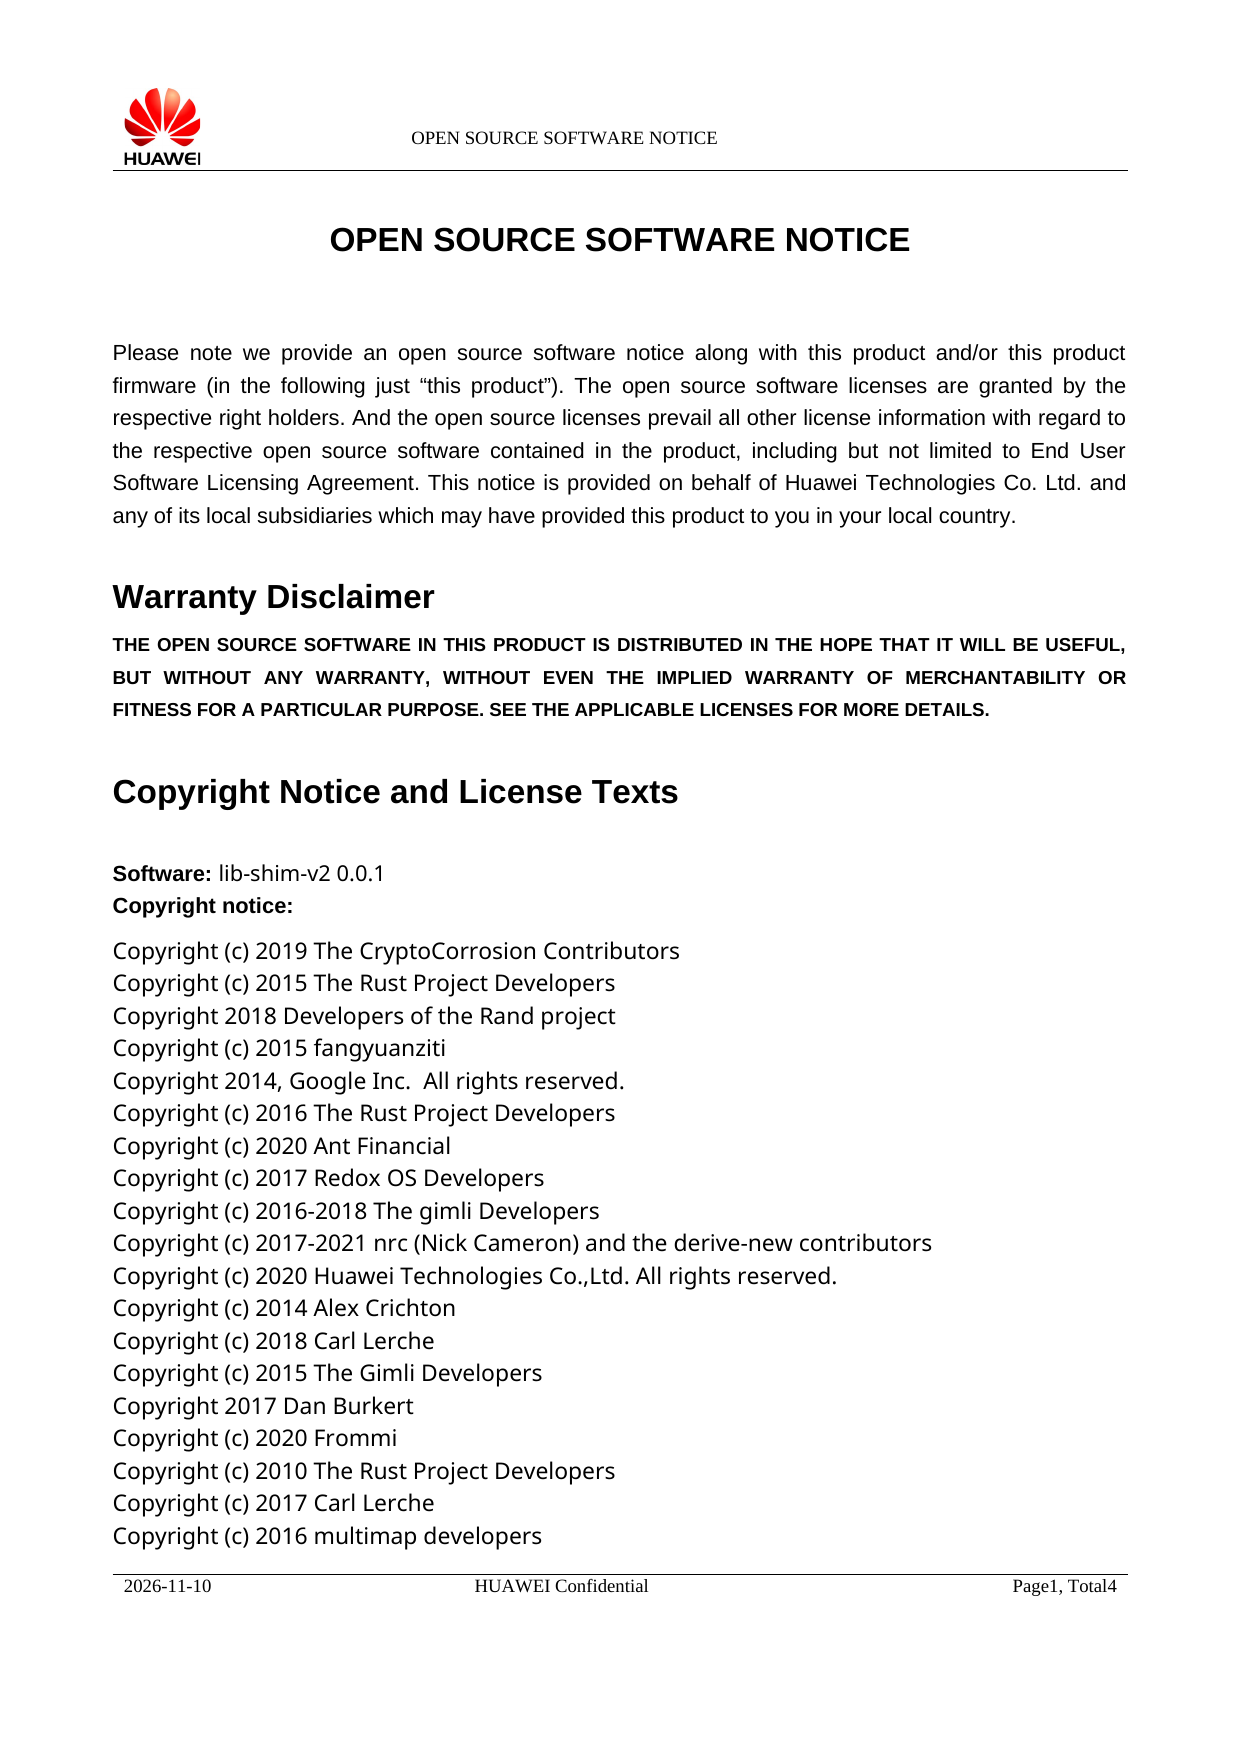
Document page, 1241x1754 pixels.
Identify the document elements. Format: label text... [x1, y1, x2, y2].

title Software: lib-shim-v2 0.0.1 [112, 856, 1128, 889]
picture [124, 88, 201, 165]
text OPEN SOURCE SOFTWARE NOTICE [112, 206, 1128, 271]
text Warranty Disclaimer [112, 564, 1128, 629]
text Copyright Notice and License Texts [112, 759, 1128, 824]
text The open source software in this product is distributed in the hope that it will be useful, but WITHOUT ANY WARRANTY, without even the implied warranty of MERCHANTABILITY or FITNESS FOR A PARTICULAR PURPOSE. See the applicable licenses for more details. [112, 629, 1128, 726]
text Copyright notice: [112, 889, 1128, 921]
text Please note we provide an open source software notice along with this product and/or this product firmware (in the following just “this product”). The open source software licenses are granted by the respective right holders. And the open source licenses prevail all other license information with regard to the respective open source software contained in the product, including but not limited to End User Software Licensing Agreement. This notice is provided on behalf of Huawei Technologies Co. Ltd. and any of its local subsidiaries which may have provided this product to you in your local country. [112, 336, 1128, 531]
